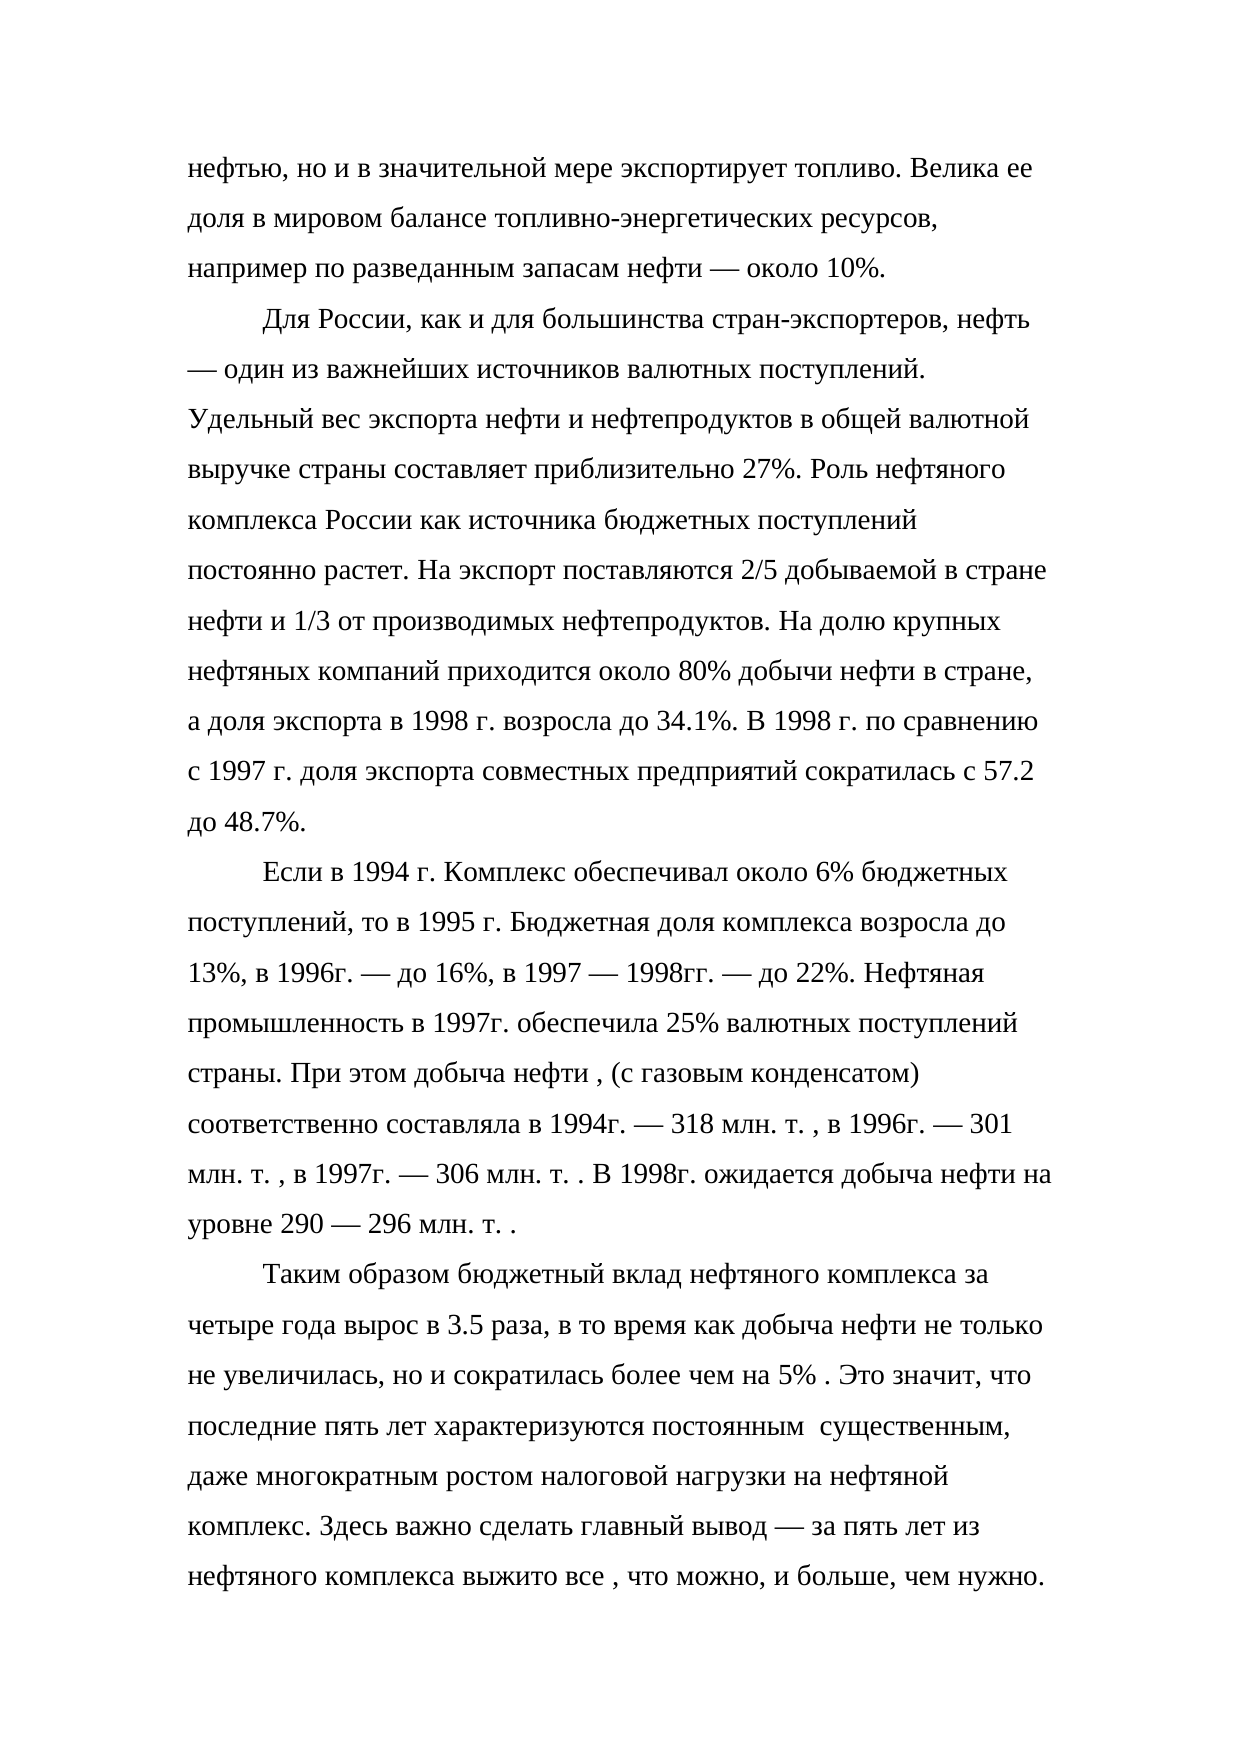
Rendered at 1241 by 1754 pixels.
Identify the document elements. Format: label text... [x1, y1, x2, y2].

text Для России, как и для большинства стран-экспортеров, нефть — один из важнейших источников валютных поступлений. Удельный вес экспорта нефти и нефтепродуктов в общей валютной выручке страны составляет приблизительно 27%. Роль нефтяного комплекса России как источника бюджетных поступлений постоянно растет. На экспорт поставляются 2/5 добываемой в стране нефти и 1/3 от производимых нефтепродуктов. На долю крупных нефтяных компаний приходится около 80% добычи нефти в стране, а доля экспорта в 1998 г. возросла до 34.1%. В 1998 г. по сравнению с 1997 г. доля экспорта совместных предприятий сократилась с 57.2 до 48.7%. [187, 301, 1053, 838]
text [187, 150, 1053, 284]
text Если в 1994 г. Комплекс обеспечивал около 6% бюджетных поступлений, то в 1995 г. Бюджетная доля комплекса возросла до 13%, в 1996г. — до 16%, в 1997 — 1998гг. — до 22%. Нефтяная промышленность в 1997г. обеспечила 25% валютных поступлений страны. При этом добыча нефти , (с газовым конденсатом) соответственно составляла в 1994г. — 318 млн. т. , в 1996г. — 301 млн. т. , в 1997г. — 306 млн. т. . В 1998г. ожидается добыча нефти на уровне 290 — 296 млн. т. . [187, 854, 1053, 1240]
text Таким образом бюджетный вклад нефтяного комплекса за четыре года вырос в 3.5 раза, в то время как добыча нефти не только не увеличилась, но и сократилась более чем на 5% . Это значит, что последние пять лет характеризуются постоянным существенным, даже многократным ростом налоговой нагрузки на нефтяной комплекс. Здесь важно сделать главный вывод — за пять лет из нефтяного комплекса выжито все , что можно, и больше, чем нужно. [187, 1257, 1053, 1592]
